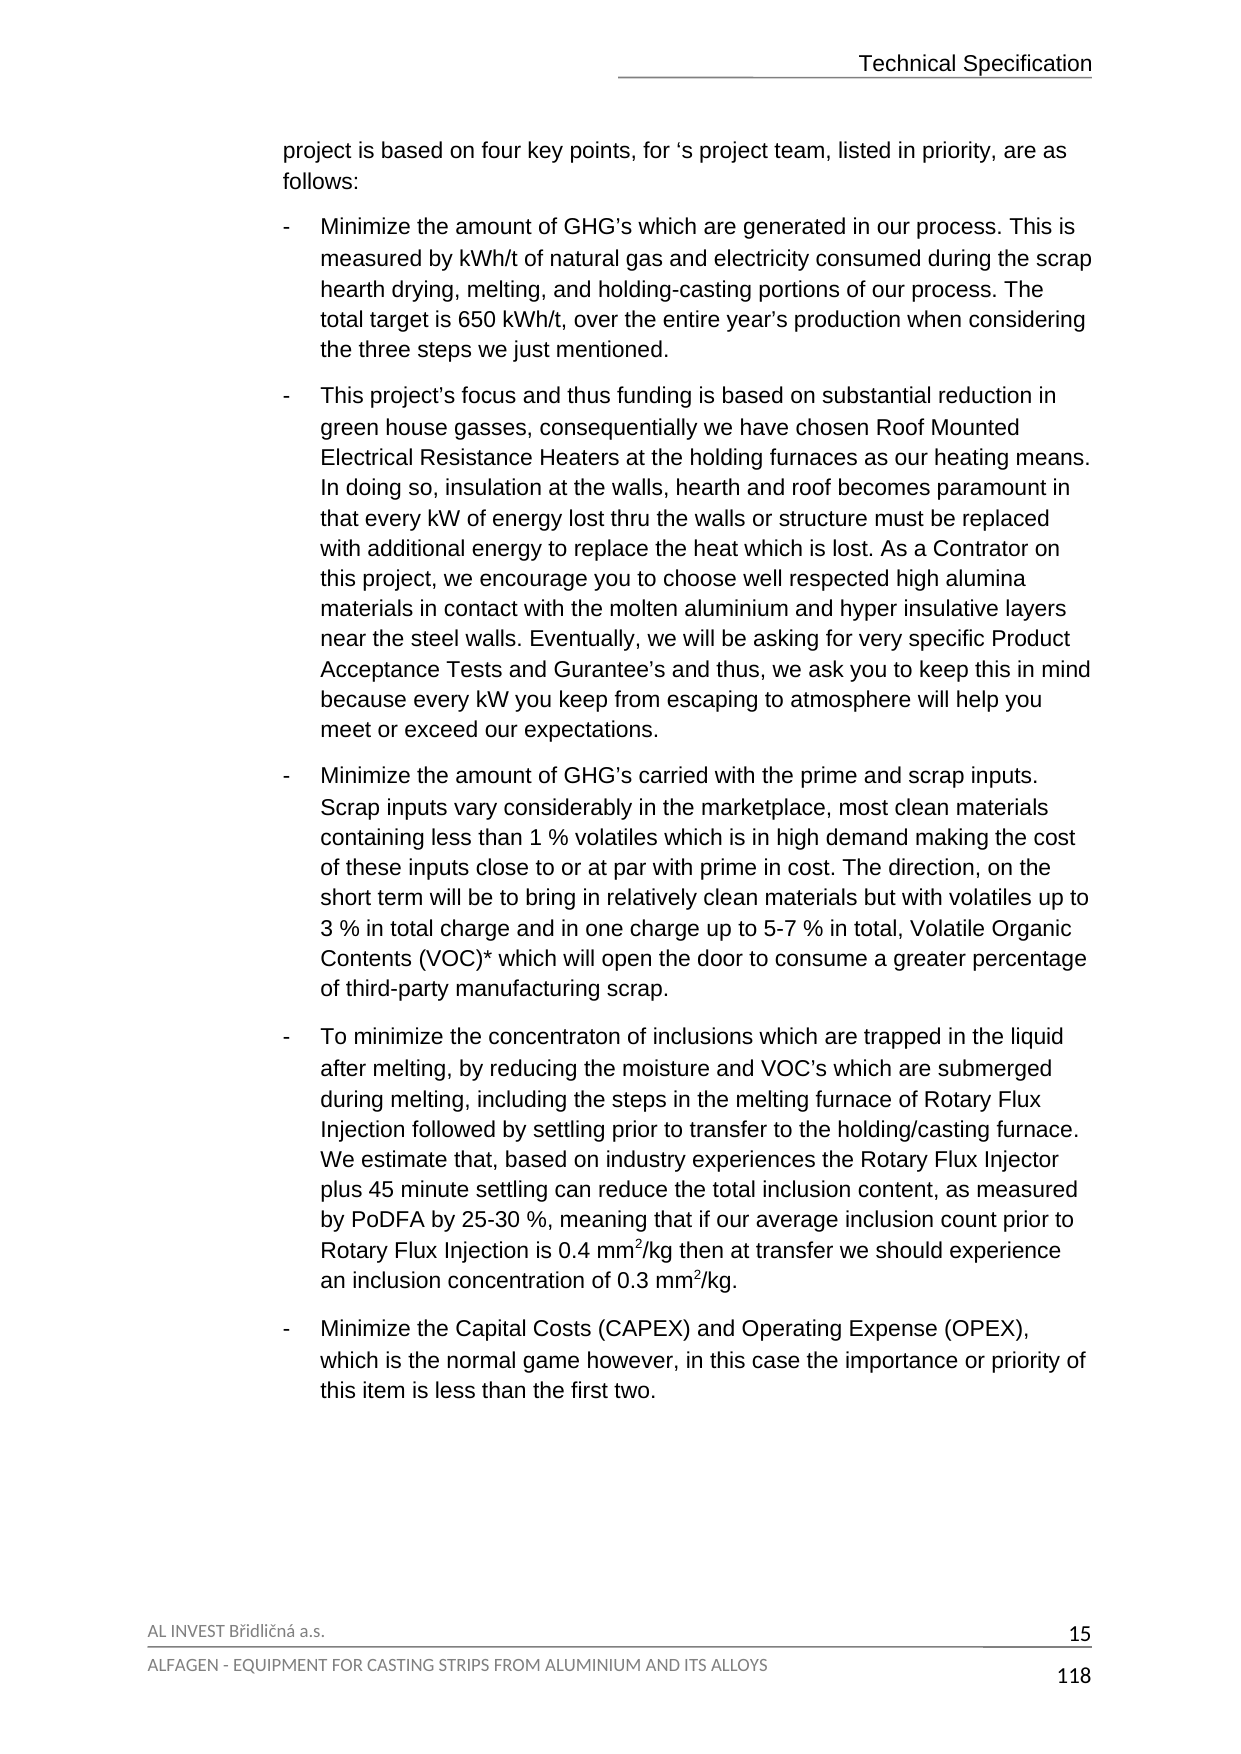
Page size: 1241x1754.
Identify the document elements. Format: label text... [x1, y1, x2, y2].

list Minimize the amount of GHG’s carried with the prime and scrap inputs. Scrap inputs vary considerably in the marketplace, most clean materials containing less than 1 % volatiles which is in high demand making the cost of these inputs close to or at par with prime in cost. The direction, on the short term will be to bring in relatively clean materials but with volatiles up to 3 % in total charge and in one charge up to 5-7 % in total, Volatile Organic Contents (VOC)* which will open the door to consume a greater percentage of third-party manufacturing scrap. [283, 759, 1092, 1001]
list Minimize the amount of GHG’s which are generated in our process. This is measured by kWh/t of natural gas and electricity consumed during the scrap hearth drying, melting, and holding-casting portions of our process. The total target is 650 kWh/t, over the entire year’s production when considering the three steps we just mentioned. [283, 210, 1092, 362]
list To minimize the concentraton of inclusions which are trapped in the liquid after melting, by reducing the moisture and VOC’s which are submerged during melting, including the steps in the melting furnace of Rotary Flux Injection followed by settling prior to transfer to the holding/casting furnace. We estimate that, based on industry experiences the Rotary Flux Injector plus 45 minute settling can reduce the total inclusion content, as measured by PoDFA by 25-30 %, meaning that if our average inclusion count prior to Rotary Flux Injection is 0.4 mm2/kg then at transfer we should experience an inclusion concentration of 0.3 mm2/kg. [283, 1020, 1092, 1293]
list Minimize the Capital Costs (CAPEX) and Operating Expense (OPEX), which is the normal game however, in this case the importance or priority of this item is less than the first two. [283, 1312, 1092, 1404]
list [223, 137, 1092, 194]
list This project’s focus and thus funding is based on substantial reduction in green house gasses, consequentially we have chosen Roof Mounted Electrical Resistance Heaters at the holding furnaces as our heating means. In doing so, insulation at the walls, hearth and roof becomes paramount in that every kW of energy lost thru the walls or structure must be replaced with additional energy to replace the heat which is lost. As a Contrator on this project, we encourage you to choose well respected high alumina materials in contact with the molten aluminium and hyper insulative layers near the steel walls. Eventually, we will be asking for very specific Product Acceptance Tests and Gurantee’s and thus, we ask you to keep this in mind because every kW you keep from escaping to atmosphere will help you meet or exceed our expectations. [283, 379, 1092, 742]
